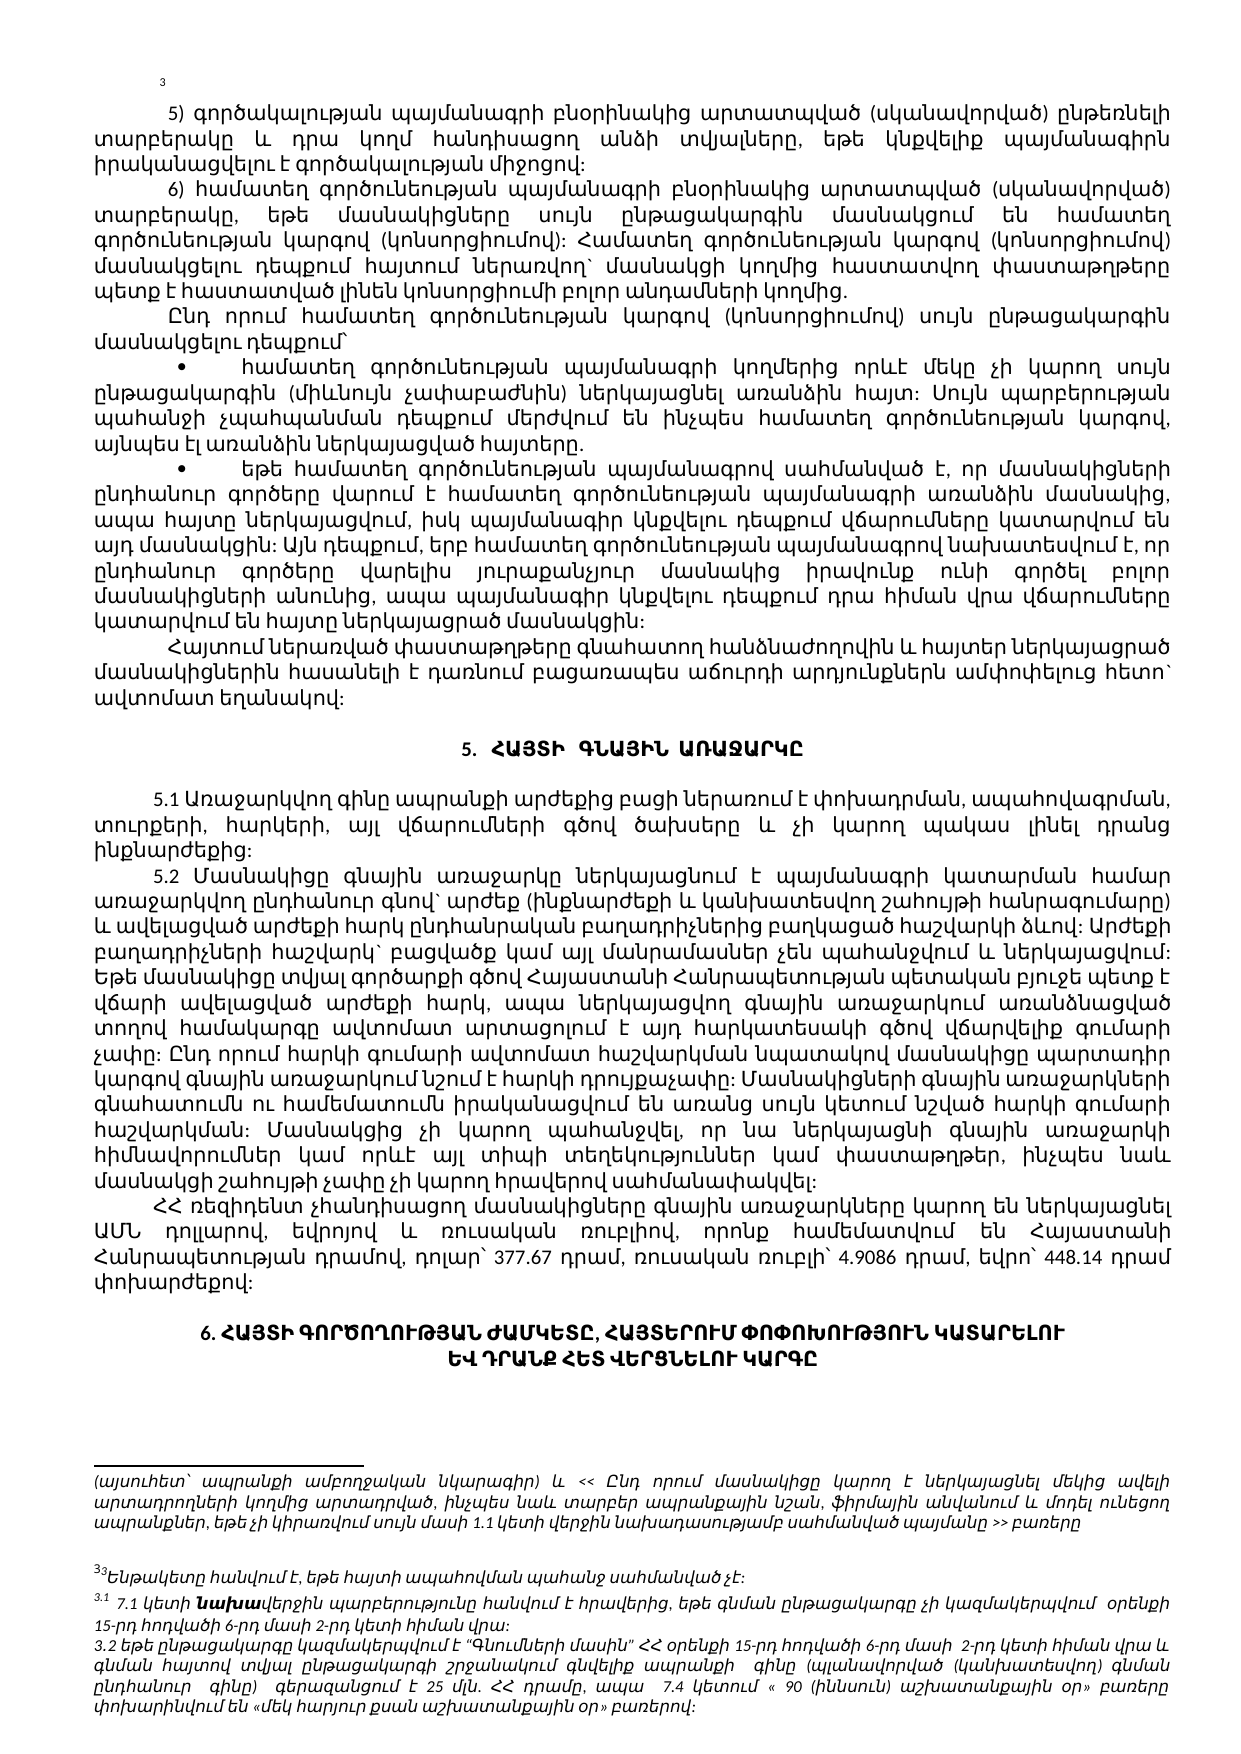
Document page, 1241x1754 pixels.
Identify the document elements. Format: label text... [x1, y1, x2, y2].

text Հայտում ներառված փաստաթղթերը գնահատող հանձնաժողովին և հայտեր ներկայացրած մասնակիցներին հասանելի է դառնում բացառապես աճուրդի արդյունքներն ամփոփելուց հետո` ավտոմատ եղանակով: [94, 634, 1171, 710]
text 3 [94, 75, 1171, 100]
text ԵՎ ԴՐԱՆՔ ՀԵՏ ՎԵՐՑՆԵԼՈՒ ԿԱՐԳԸ [94, 1346, 1171, 1371]
text 5.1 Առաջարկվող գինը ապրանքի արժեքից բացի ներառում է փոխադրման, ապահովագրման, տուրքերի, հարկերի, այլ վճարումների գծով ծախսերը և չի կարող պակաս լինել դրանց ինքնարժեքից: [94, 787, 1171, 863]
list եթե համատեղ գործունեության պայմանագրով սահմանված է, որ մասնակիցների ընդհանուր գործերը վարում է համատեղ գործունեության պայմանագրի առանձին մասնակից, ապա հայտը ներկայացվում, իսկ պայմանագիր կնքվելու դեպքում վճարումները կատարվում են այդ մասնակցին: Այն դեպքում, երբ համատեղ գործունեության պայմանագրով նախատեսվում է, որ ընդհանուր գործերը վարելիս յուրաքանչյուր մասնակից իրավունք ունի գործել բոլոր մասնակիցների անունից, ապա պայմանագիր կնքվելու դեպքում դրա հիման վրա վճարումները կատարվում են հայտը ներկայացրած մասնակցին: [94, 456, 1171, 634]
text 6) համատեղ գործունեության պայմանագրի բնօրինակից արտատպված (սկանավորված) տարբերակը, եթե մասնակիցները սույն ընթացակարգին մասնակցում են համատեղ գործունեության կարգով (կոնսորցիումով): Համատեղ գործունեության կարգով (կոնսորցիումով) մասնակցելու դեպքում հայտում ներառվող` մասնակցի կողմից հաստատվող փաստաթղթերը պետք է հաստատված լինեն կոնսորցիումի բոլոր անդամների կողմից. [94, 177, 1171, 304]
text 6. ՀԱՅՏԻ ԳՈՐԾՈՂՈՒԹՅԱՆ ԺԱՄԿԵՏԸ, ՀԱՅՏԵՐՈՒՄ ՓՈՓՈԽՈՒԹՅՈՒՆ ԿԱՏԱՐԵԼՈՒ [94, 1320, 1171, 1346]
text 5) գործակալության պայմանագրի բնօրինակից արտատպված (սկանավորված) ընթեռնելի տարբերակը և դրա կողմ հանդիսացող անձի տվյալները, եթե կնքվելիք պայմանագիրն իրականացվելու է գործակալության միջոցով: [94, 100, 1171, 177]
text 5. ՀԱՅՏԻ ԳՆԱՅԻՆ ԱՌԱՋԱՐԿԸ [94, 736, 1171, 761]
text 5.2 Մասնակիցը գնային առաջարկը ներկայացնում է պայմանագրի կատարման համար առաջարկվող ընդհանուր գնով` արժեք (ինքնարժեքի և կանխատեսվող շահույթի հանրագումարը) և ավելացված արժեքի հարկ ընդհանրական բաղադրիչներից բաղկացած հաշվարկի ձևով: Արժեքի բաղադրիչների հաշվարկ` բացվածք կամ այլ մանրամասներ չեն պահանջվում և ներկայացվում: Եթե մասնակիցը տվյալ գործարքի գծով Հայաստանի Հանրապետության պետական բյուջե պետք է վճարի ավելացված արժեքի հարկ, ապա ներկայացվող գնային առաջարկում առանձնացված տողով համակարգը ավտոմատ արտացոլում է այդ հարկատեսակի գծով վճարվելիք գումարի չափը: Ընդ որում հարկի գումարի ավտոմատ հաշվարկման նպատակով մասնակիցը պարտադիր կարգով գնային առաջարկում նշում է հարկի դրույքաչափը: Մասնակիցների գնային առաջարկների գնահատումն ու համեմատումն իրականացվում են առանց սույն կետում նշված հարկի գումարի հաշվարկման: Մասնակցից չի կարող պահանջվել, որ նա ներկայացնի գնային առաջարկի հիմնավորումներ կամ որևէ այլ տիպի տեղեկություններ կամ փաստաթղթեր, ինչպես նաև մասնակցի շահույթի չափը չի կարող հրավերով սահմանափակվել: [94, 863, 1171, 1193]
text Ընդ որում համատեղ գործունեության կարգով (կոնսորցիումով) սույն ընթացակարգին մասնակցելու դեպքում՝ [94, 304, 1171, 354]
list համատեղ գործունեության պայմանագրի կողմերից որևէ մեկը չի կարող սույն ընթացակարգին (միևնույն չափաբաժնին) ներկայացնել առանձին հայտ: Սույն պարբերության պահանջի չպահպանման դեպքում մերժվում են ինչպես համատեղ գործունեության կարգով, այնպես էլ առանձին ներկայացված հայտերը. [94, 354, 1171, 456]
text ՀՀ ռեզիդենտ չհանդիսացող մասնակիցները գնային առաջարկները կարող են ներկայացնել ԱՄՆ դոլլարով, եվրոյով և ռուսական ռուբլիով, որոնք համեմատվում են Հայաստանի Հանրապետության դրամով, դոլար՝ 377.67 դրամ, ռուսական ռուբլի՝ 4.9086 դրամ, եվրո՝ 448.14 դրամ փոխարժեքով: [94, 1193, 1171, 1295]
